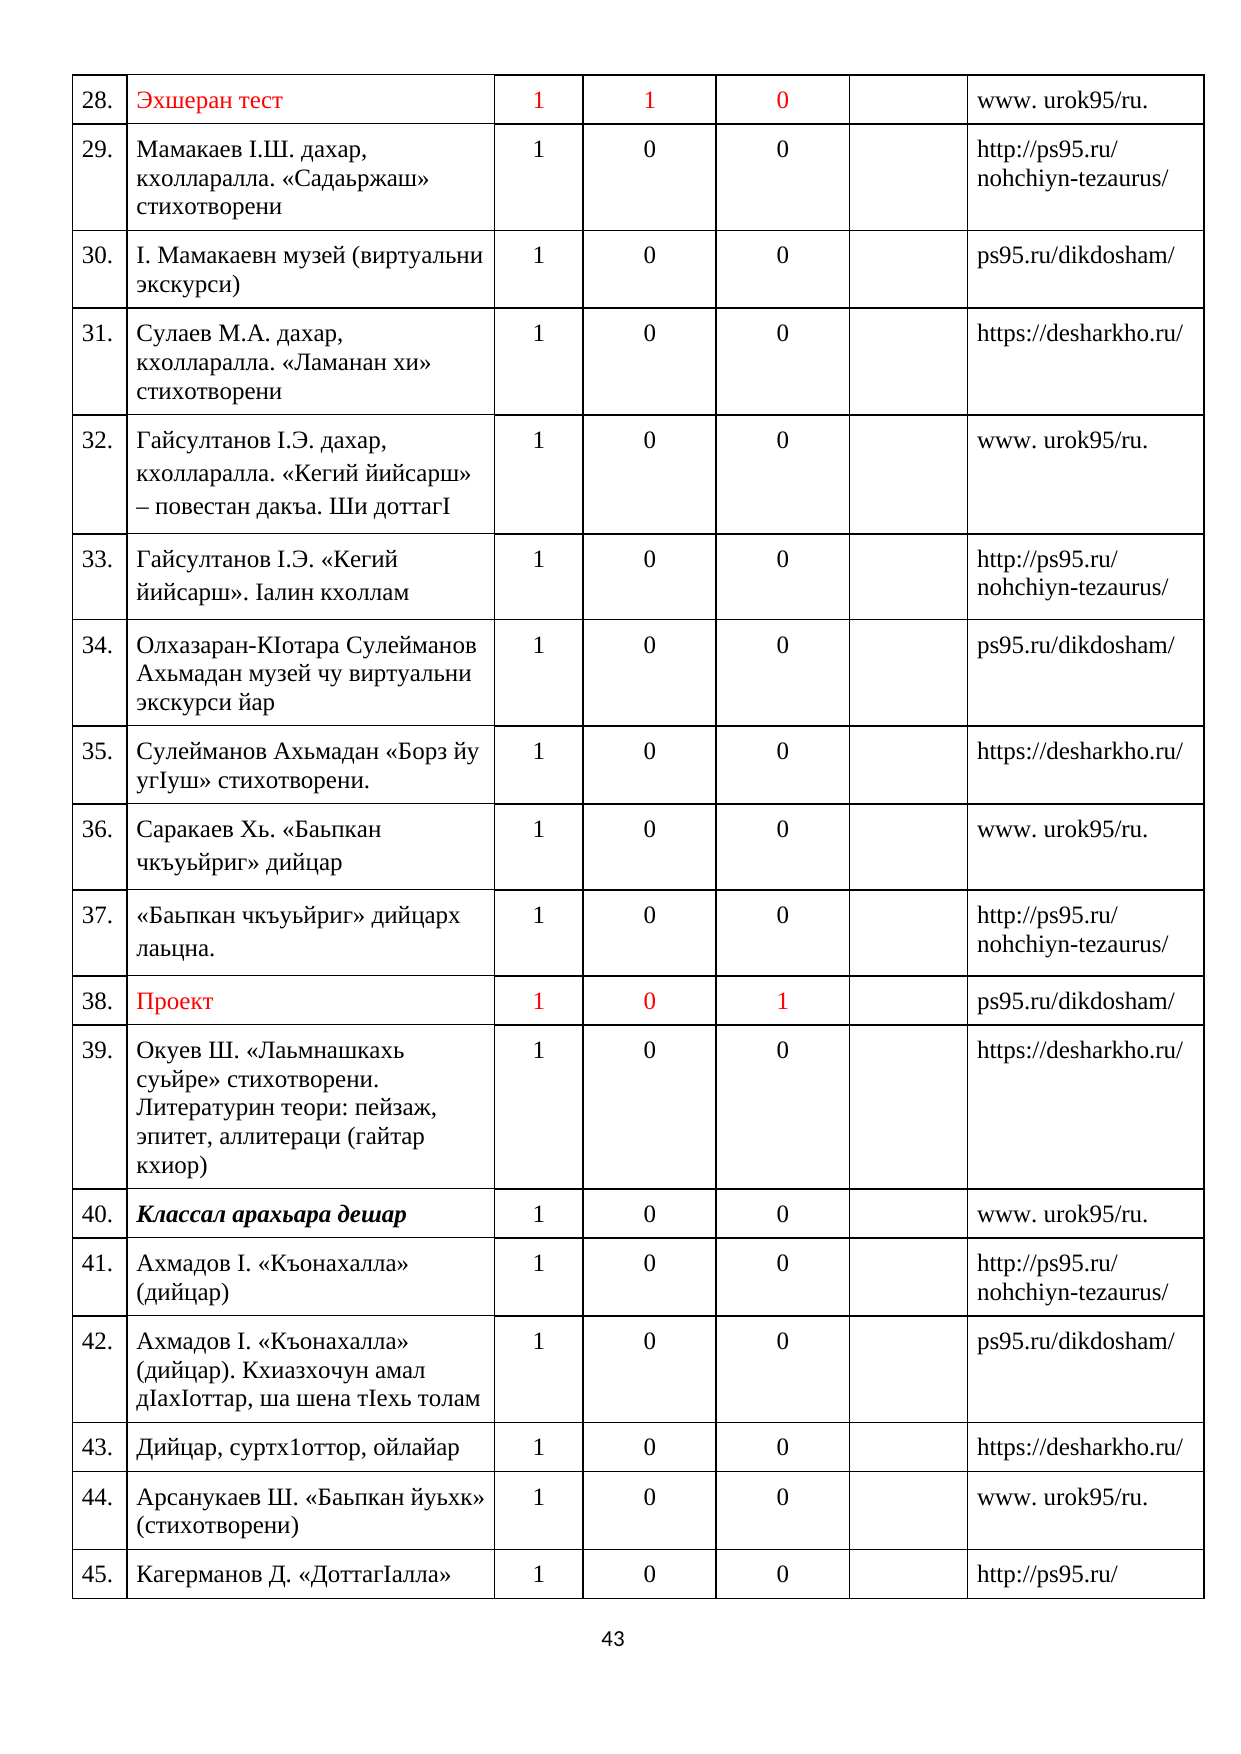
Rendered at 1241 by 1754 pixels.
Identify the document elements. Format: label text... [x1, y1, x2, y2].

table_cell www. urok95/ru. [968, 416, 1203, 533]
table_cell https://desharkho.ru/ [968, 309, 1203, 414]
table_cell [850, 977, 967, 1024]
table_cell 1 [495, 1317, 582, 1422]
table_cell 44. [73, 1472, 126, 1548]
table_cell [850, 231, 967, 307]
table_cell [850, 1472, 967, 1548]
table_cell [850, 1190, 967, 1237]
table_cell 0 [584, 1550, 715, 1597]
table_cell Мамакаев Ӏ.Ш. дахар, кхолларалла. «Садаьржаш» стихотворени [128, 124, 494, 229]
table_cell «Баьпкан чкъуьйриг» дийцарх лаьцна. [128, 890, 494, 975]
table_cell 1 [584, 76, 715, 123]
table_cell 28. [73, 76, 126, 123]
table_cell 0 [717, 1026, 849, 1188]
table_cell Ахмадов I. «Къонахалла» (дийцар) [128, 1238, 494, 1315]
table_cell [850, 620, 967, 725]
table_cell Гайсултанов I.Э. «Кегий йийсарш». Ӏалин кхоллам [128, 534, 494, 619]
table_cell 1 [495, 1190, 582, 1237]
table_cell 30. [73, 231, 126, 307]
table_cell 0 [717, 727, 849, 803]
table_cell [850, 416, 967, 533]
table_cell Арсанукаев Ш. «Баьпкан йуьхк» (стихотворени) [128, 1472, 494, 1548]
table_cell 0 [584, 231, 715, 307]
table_cell [850, 891, 967, 975]
table_cell 1 [495, 805, 582, 889]
table_cell 0 [584, 805, 715, 889]
table_cell 0 [584, 416, 715, 533]
table_cell 0 [584, 977, 715, 1024]
table_cell ps95.ru/dikdosham/ [968, 620, 1203, 725]
table_cell 0 [584, 727, 715, 803]
table_cell ps95.ru/dikdosham/ [968, 231, 1203, 307]
table_cell 1 [495, 977, 582, 1024]
table_cell Проект [128, 976, 494, 1024]
table_cell 0 [584, 309, 715, 414]
table_cell Олхазаран-КIотара Сулейманов Ахьмадан музей чу виртуальни экскурси йар [128, 620, 494, 725]
table_cell 0 [717, 1550, 849, 1597]
table_cell [850, 1317, 967, 1422]
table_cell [128, 1550, 494, 1597]
table_cell 1 [495, 309, 582, 414]
table_cell 1 [495, 1472, 582, 1548]
table_cell 35. [73, 727, 126, 803]
table_cell 0 [717, 1472, 849, 1548]
table_cell [850, 309, 967, 414]
table_cell 0 [717, 309, 849, 414]
table_cell 0 [717, 620, 849, 725]
table_cell http://ps95.ru/nohchiyn-tezaurus/ [968, 891, 1203, 975]
table_cell www. urok95/ru. [968, 1472, 1203, 1548]
table_cell 1 [717, 977, 849, 1024]
table_cell 1 [495, 1239, 582, 1315]
table_cell 0 [717, 125, 849, 229]
table_cell 0 [717, 1317, 849, 1422]
table_cell 1 [495, 125, 582, 229]
table_cell https://desharkho.ru/ [968, 727, 1203, 803]
table_cell 1 [495, 535, 582, 619]
table_cell 0 [717, 1239, 849, 1315]
table_cell [850, 805, 967, 889]
table_cell 39. [73, 1026, 126, 1188]
table_cell I. Мамакаевн музей (виртуальни экскурси) [128, 231, 494, 307]
table_cell Классал арахьара дешар [128, 1189, 494, 1237]
table_cell 0 [584, 535, 715, 619]
table_cell Сулейманов Ахьмадан «Борз йу угIуш» стихотворени. [128, 726, 494, 803]
table_cell Ахмадов I. «Къонахалла» (дийцар). Кхиазхочун амал дIахIоттар, ша шена тIехь толам [128, 1316, 494, 1422]
table_cell 0 [717, 1190, 849, 1237]
table_cell Гайсултанов I.Э. дахар, кхолларалла. «Кегий йийсарш» – повестан дакъа. Ши доттагӀ [128, 415, 494, 533]
table_cell 0 [584, 1472, 715, 1548]
table_cell 1 [495, 1423, 582, 1471]
table_cell 0 [584, 1317, 715, 1422]
table_cell 41. [73, 1239, 126, 1315]
table_cell www. urok95/ru. [968, 1190, 1203, 1237]
table_cell [850, 1026, 967, 1188]
table_cell 37. [73, 891, 126, 975]
table_cell 1 [495, 891, 582, 975]
table_cell http://ps95.ru/nohchiyn-tezaurus/ [968, 125, 1203, 229]
table_cell ps95.ru/dikdosham/ [968, 977, 1203, 1024]
table_cell 43. [73, 1423, 126, 1471]
table_cell [850, 727, 967, 803]
table_cell 0 [717, 76, 849, 123]
table_cell 0 [584, 1423, 715, 1471]
table_cell https://desharkho.ru/ [968, 1026, 1203, 1188]
table_cell 0 [717, 805, 849, 889]
table_cell 0 [584, 1026, 715, 1188]
table_cell www. urok95/ru. [968, 805, 1203, 889]
table_cell [850, 1550, 967, 1597]
table_cell 0 [584, 620, 715, 725]
table_cell http://ps95.ru/nohchiyn-tezaurus/ [968, 1239, 1203, 1315]
table_cell 1 [495, 231, 582, 307]
table_cell 31. [73, 309, 126, 414]
table_cell 1 [495, 416, 582, 533]
table_cell 1 [495, 727, 582, 803]
table_cell [850, 76, 967, 123]
table_cell 45. [73, 1550, 126, 1597]
table_cell 0 [717, 535, 849, 619]
table_cell 0 [717, 1423, 849, 1471]
table_cell 34. [73, 620, 126, 725]
table_cell 33. [73, 535, 126, 619]
table_cell 0 [717, 416, 849, 533]
table_cell 29. [73, 125, 126, 229]
table_cell 38. [73, 977, 126, 1024]
table_cell Эхшеран тест [128, 75, 494, 123]
table_cell [850, 1423, 967, 1471]
table_cell www. urok95/ru. [968, 76, 1203, 123]
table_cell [968, 1550, 1203, 1597]
table_cell 1 [495, 1026, 582, 1188]
table_cell 0 [717, 891, 849, 975]
table_cell ps95.ru/dikdosham/ [968, 1317, 1203, 1422]
table_cell 0 [584, 1190, 715, 1237]
table_cell 1 [495, 76, 582, 123]
table_cell [850, 125, 967, 229]
table_cell Окуев Ш. «Лаьмнашкахь суьйре» стихотворени. Литературин теори: пейзаж, эпитет, аллитераци (гайтар кхиор) [128, 1025, 494, 1188]
table_cell 42. [73, 1317, 126, 1422]
table_cell 0 [584, 891, 715, 975]
table_cell http://ps95.ru/nohchiyn-tezaurus/ [968, 535, 1203, 619]
table_cell https://desharkho.ru/ [968, 1423, 1203, 1471]
table_cell 1 [495, 1550, 582, 1597]
table_cell 32. [73, 416, 126, 533]
table_cell 0 [717, 231, 849, 307]
table_cell Саракаев Хь. «Баьпкан чкъуьйриг» дийцар [128, 804, 494, 889]
table_cell [850, 1239, 967, 1315]
table_cell 36. [73, 805, 126, 889]
table_cell 0 [584, 125, 715, 229]
table_cell 40. [73, 1190, 126, 1237]
table_cell 1 [495, 620, 582, 725]
table_cell [850, 535, 967, 619]
table_cell 0 [584, 1239, 715, 1315]
table_cell Сулаев М.А. дахар, кхолларалла. «Ламанан хи» стихотворени [128, 309, 494, 414]
table_cell Дийцар, суртх1оттор, ойлайар [128, 1423, 494, 1471]
